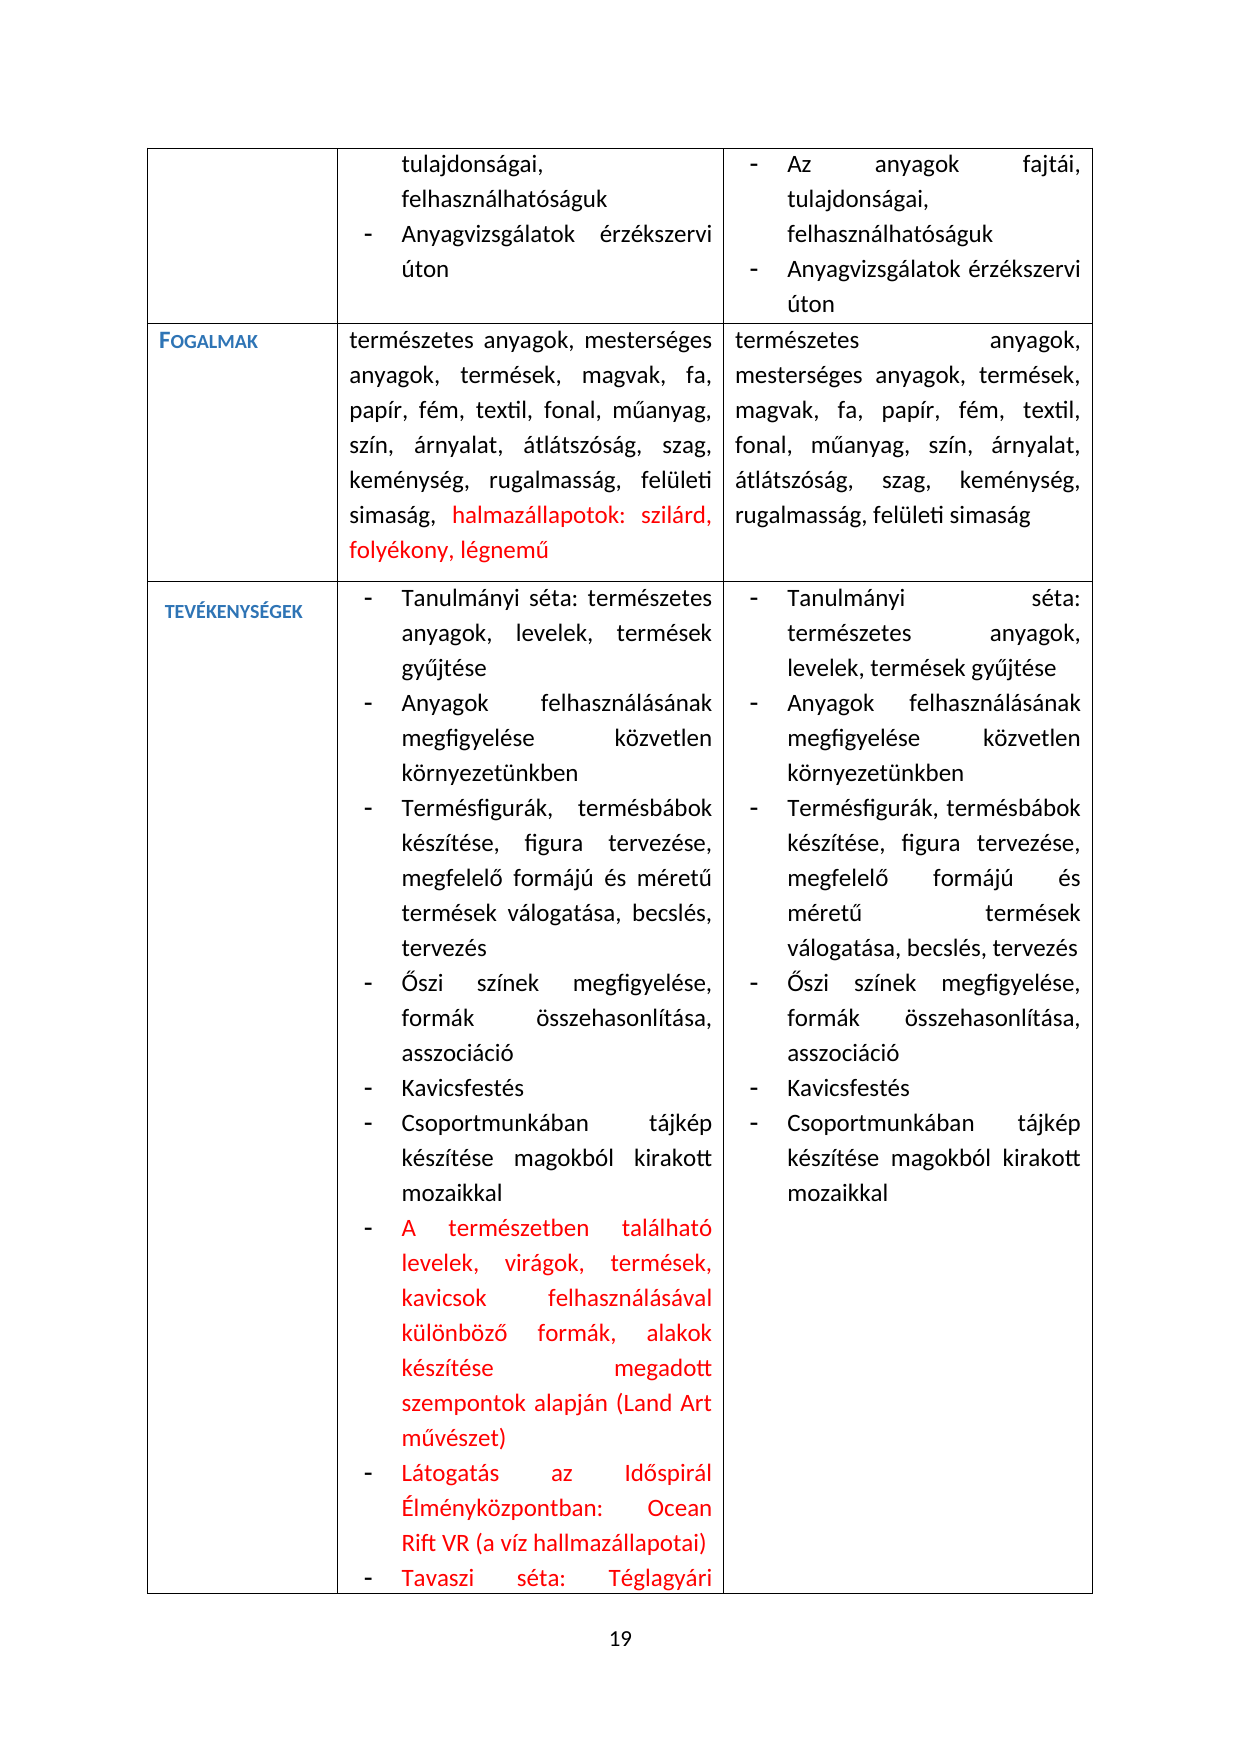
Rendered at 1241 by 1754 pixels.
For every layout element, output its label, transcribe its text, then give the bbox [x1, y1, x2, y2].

table_cell természetes anyagok, mesterséges anyagok, termések, magvak, fa, papír, fém, textil, fonal, műanyag, szín, árnyalat, átlátszóság, szag, keménység, rugalmasság, felületi simaság, halmazállapotok: szilárd, folyékony, légnemű [338, 324, 723, 581]
table_cell természetes anyagok, mesterséges anyagok, termések, magvak, fa, papír, fém, textil, fonal, műanyag, szín, árnyalat, átlátszóság, szag, keménység, rugalmasság, felületi simaság [724, 324, 1092, 581]
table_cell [724, 582, 1092, 1592]
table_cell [338, 149, 723, 323]
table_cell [338, 582, 723, 1592]
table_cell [148, 149, 337, 323]
table_cell tevékenységek [148, 582, 337, 1592]
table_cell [724, 149, 1092, 323]
table_cell Fogalmak [148, 324, 337, 581]
